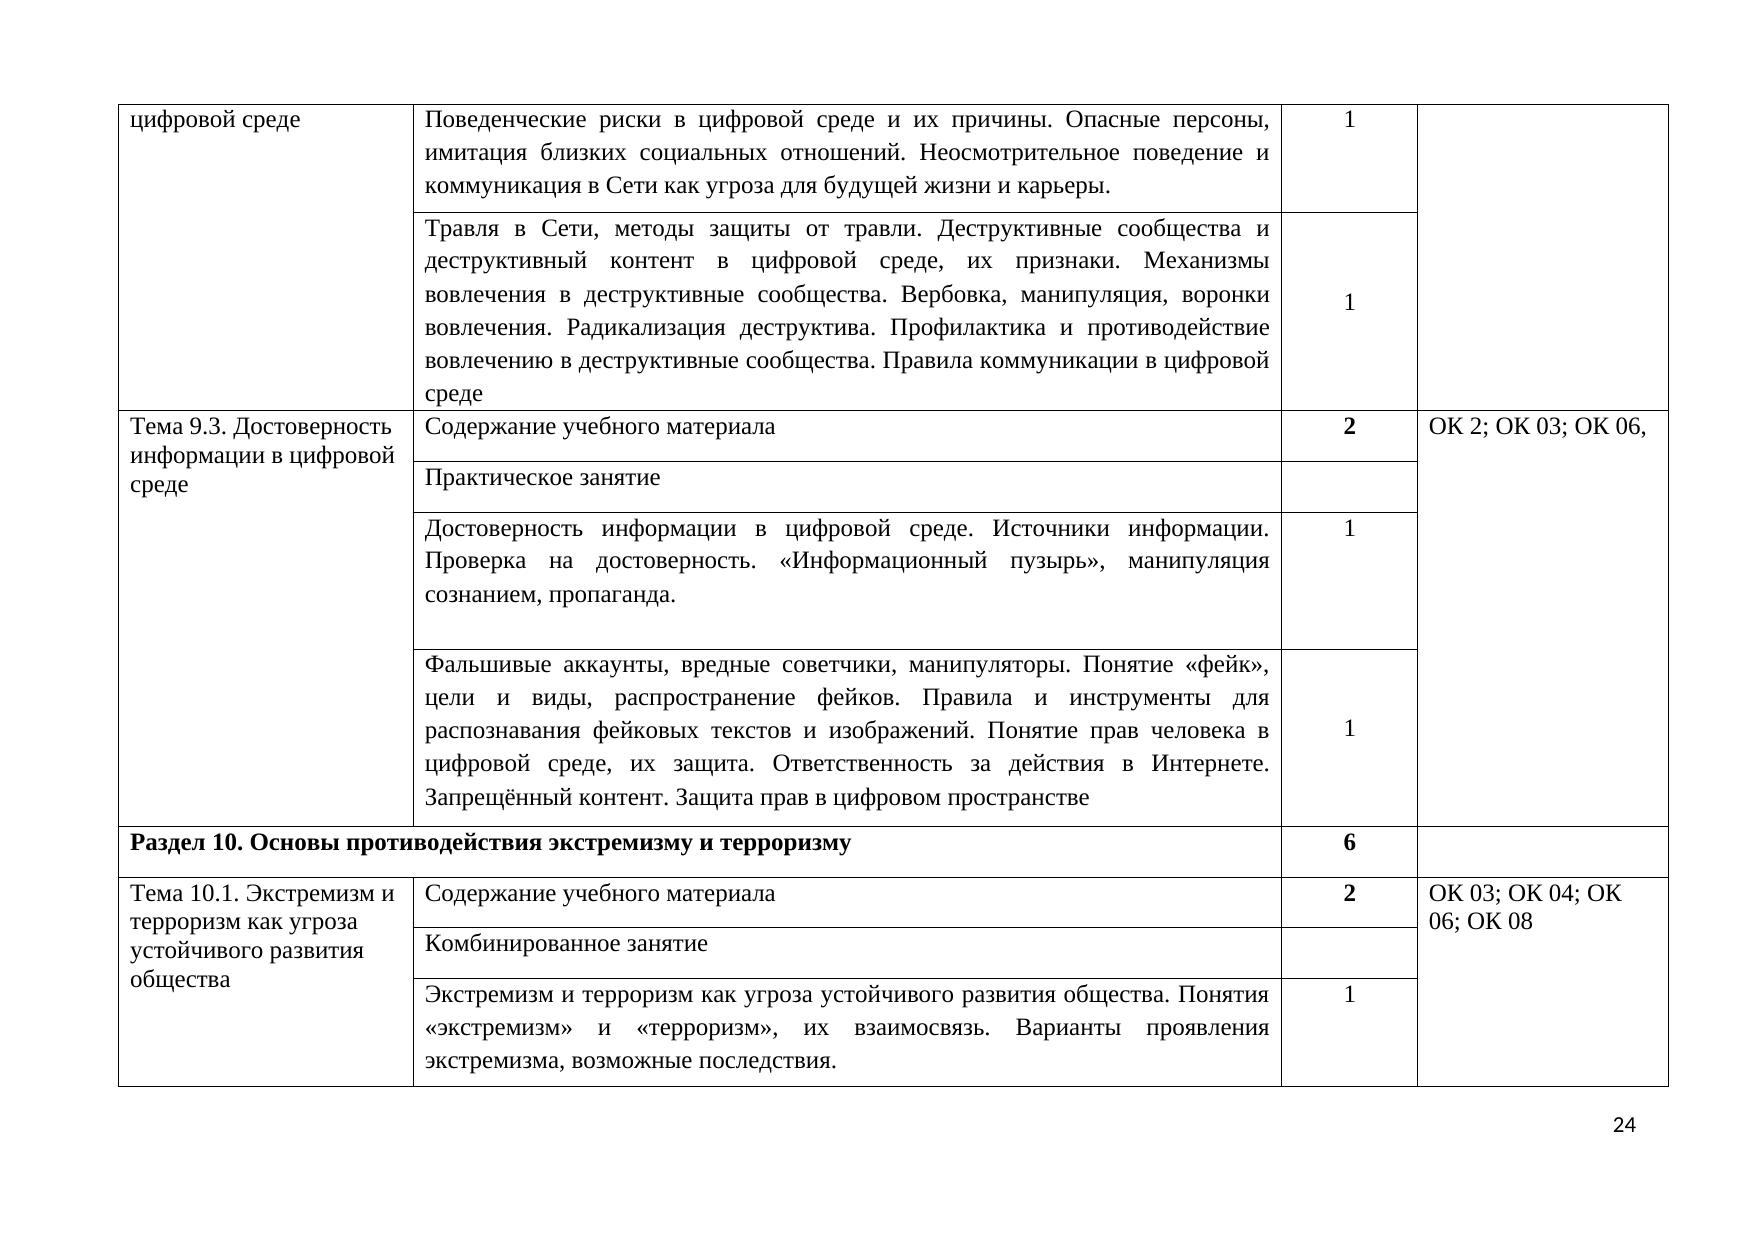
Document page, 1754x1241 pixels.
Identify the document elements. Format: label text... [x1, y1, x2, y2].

table_cell [1418, 827, 1668, 877]
table_cell 2 [1282, 411, 1417, 461]
table_cell Достоверность информации в цифровой среде. Источники информации. Проверка на достоверность. «Информационный пузырь», манипуляция сознанием, пропаганда. [414, 513, 1281, 648]
table_cell Содержание учебного материала [414, 878, 1281, 927]
table_cell Тема 10.1. Экстремизм и терроризм как угроза устойчивого развития общества [119, 878, 413, 1086]
table_cell [1282, 928, 1417, 978]
table_cell Поведенческие риски в цифровой среде и их причины. Опасные персоны, имитация близких социальных отношений. Неосмотрительное поведение и коммуникация в Сети как угроза для будущей жизни и карьеры. [414, 105, 1281, 212]
table_cell 2 [1282, 878, 1417, 927]
table_cell 6 [1282, 827, 1417, 877]
table_cell Раздел 10. Основы противодействия экстремизму и терроризму [119, 827, 1281, 877]
table_cell ОК 03; ОК 04; ОК 06; ОК 08 [1418, 878, 1668, 1086]
table_cell 1 [1282, 213, 1417, 410]
table_cell ОК 2; ОК 03; ОК 06, [1418, 411, 1668, 826]
table_cell Содержание учебного материала [414, 411, 1281, 461]
table_cell 1 [1282, 105, 1417, 212]
table_cell [1282, 462, 1417, 512]
table_cell Фальшивые аккаунты, вредные советчики, манипуляторы. Понятие «фейк», цели и виды, распространение фейков. Правила и инструменты для распознавания фейковых текстов и изображений. Понятие прав человека в цифровой среде, их защита. Ответственность за действия в Интернете. Запрещённый контент. Защита прав в цифровом пространстве [414, 650, 1281, 826]
table_cell 1 [1282, 979, 1417, 1086]
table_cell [414, 979, 1281, 1086]
table_cell 1 [1282, 650, 1417, 826]
table_cell Комбинированное занятие [414, 928, 1281, 978]
table_cell Травля в Сети, методы защиты от травли. Деструктивные сообщества и деструктивный контент в цифровой среде, их признаки. Механизмы вовлечения в деструктивные сообщества. Вербовка, манипуляция, воронки вовлечения. Радикализация деструктива. Профилактика и противодействие вовлечению в деструктивные сообщества. Правила коммуникации в цифровой среде [414, 213, 1281, 410]
table_cell 1 [1282, 513, 1417, 648]
table_cell Тема 9.3. Достоверность информации в цифровой среде [119, 411, 413, 826]
table_cell Практическое занятие [414, 462, 1281, 512]
